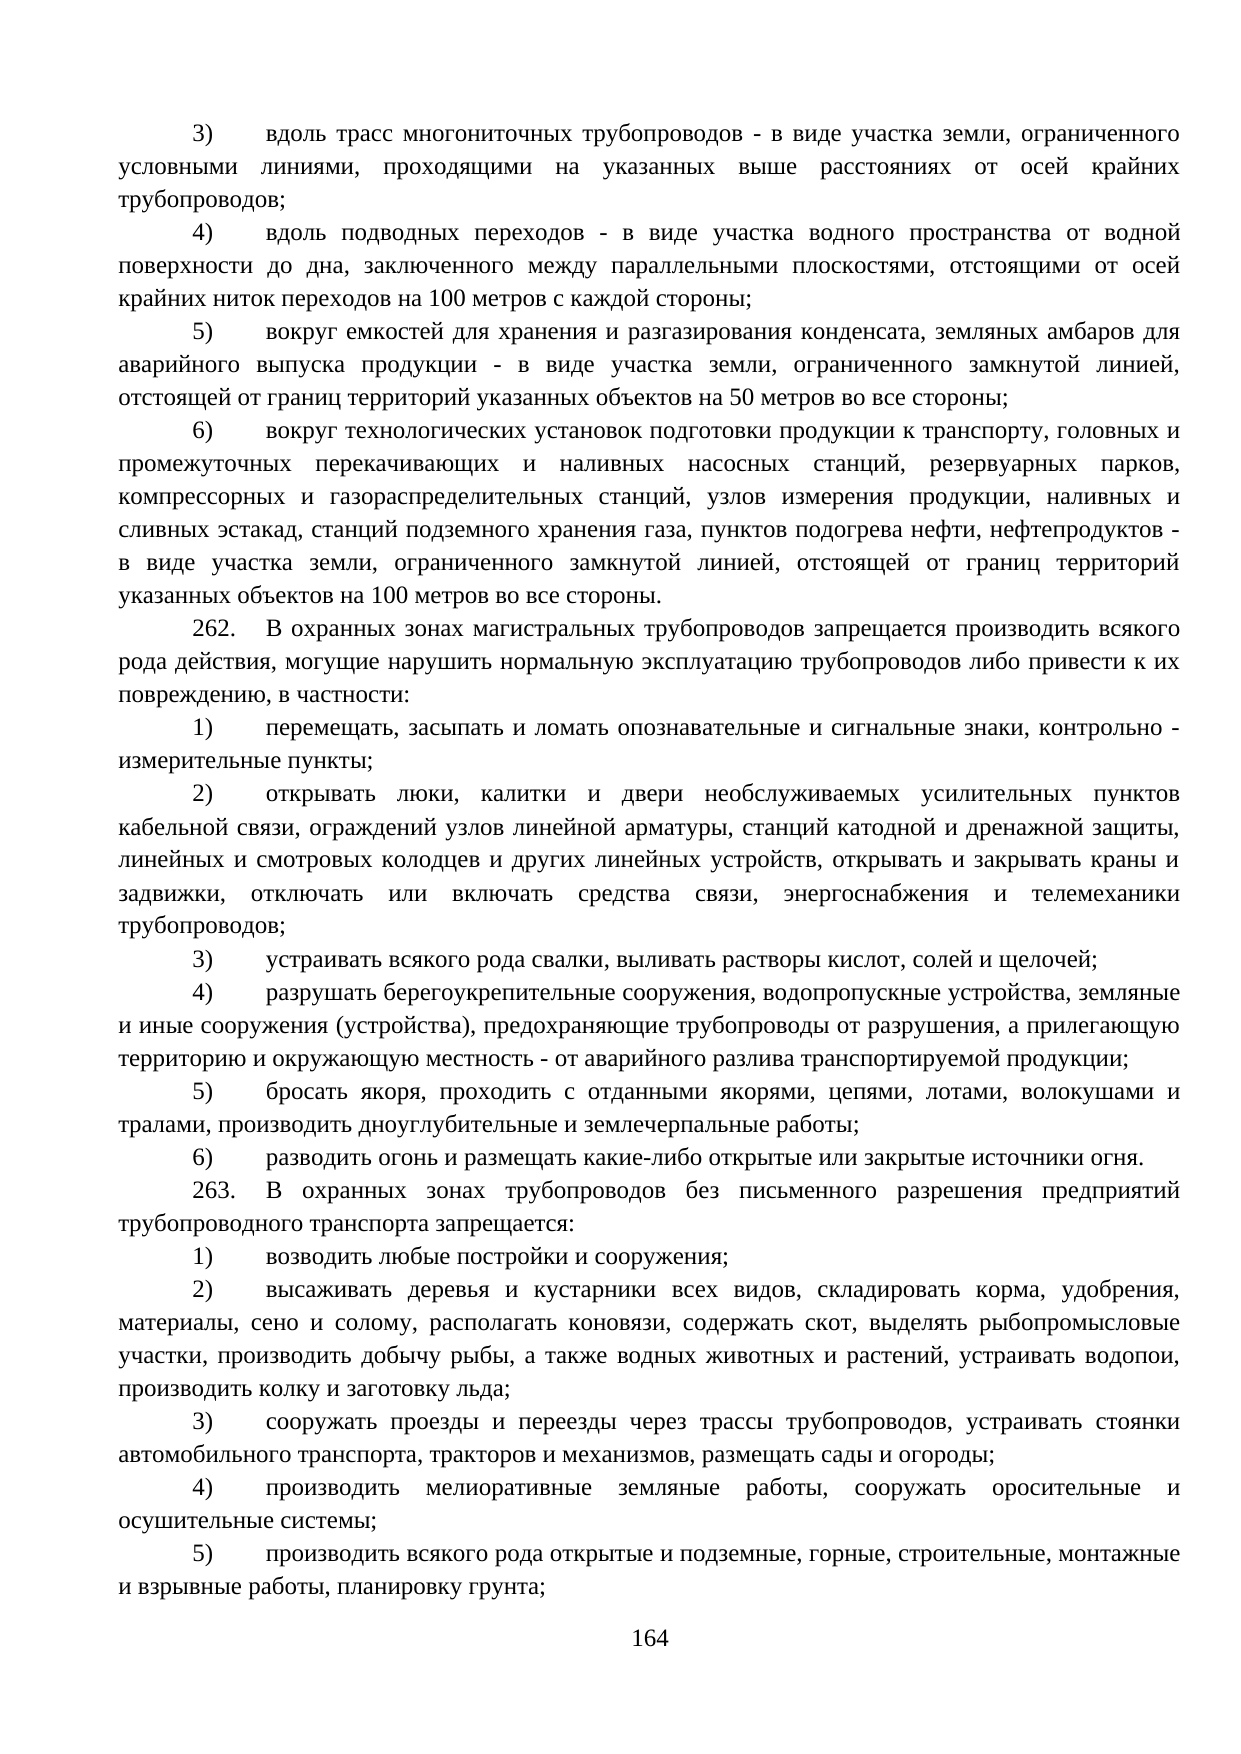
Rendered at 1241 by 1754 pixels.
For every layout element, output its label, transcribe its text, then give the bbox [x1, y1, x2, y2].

list открывать люки, калитки и двери необслуживаемых усилительных пунктов кабельной связи, ограждений узлов линейной арматуры, станций катодной и дренажной защиты, линейных и смотровых колодцев и других линейных устройств, открывать и закрывать краны и задвижки, отключать или включать средства связи, энергоснабжения и телемеханики трубопроводов; [118, 778, 1181, 939]
list устраивать всякого рода свалки, выливать растворы кислот, солей и щелочей; [118, 944, 1181, 972]
list разводить огонь и размещать какие-либо открытые или закрытые источники огня. [118, 1142, 1181, 1171]
list разрушать берегоукрепительные сооружения, водопропускные устройства, земляные и иные сооружения (устройства), предохраняющие трубопроводы от разрушения, а прилегающую территорию и окружающую местность - от аварийного разлива транспортируемой продукции; [118, 977, 1181, 1071]
list бросать якоря, проходить с отданными якорями, цепями, лотами, волокушами и тралами, производить дноуглубительные и землечерпальные работы; [118, 1076, 1181, 1137]
list сооружать проезды и переезды через трассы трубопроводов, устраивать стоянки автомобильного транспорта, тракторов и механизмов, размещать сады и огороды; [118, 1406, 1181, 1468]
list производить всякого рода открытые и подземные, горные, строительные, монтажные и взрывные работы, планировку грунта; [118, 1538, 1181, 1600]
list перемещать, засыпать и ломать опознавательные и сигнальные знаки, контрольно - измерительные пункты; [118, 712, 1181, 774]
list высаживать деревья и кустарники всех видов, складировать корма, удобрения, материалы, сено и солому, располагать коновязи, содержать скот, выделять рыбопромысловые участки, производить добычу рыбы, а также водных животных и растений, устраивать водопои, производить колку и заготовку льда; [118, 1274, 1181, 1402]
list В охранных зонах трубопроводов без письменного разрешения предприятий трубопроводного транспорта запрещается: [118, 1175, 1181, 1237]
list вокруг емкостей для хранения и разгазирования конденсата, земляных амбаров для аварийного выпуска продукции - в виде участка земли, ограниченного замкнутой линией, отстоящей от границ территорий указанных объектов на 50 метров во все стороны; [118, 316, 1181, 411]
list возводить любые постройки и сооружения; [118, 1241, 1181, 1269]
list вдоль трасс многониточных трубопроводов - в виде участка земли, ограниченного условными линиями, проходящими на указанных выше расстояниях от осей крайних трубопроводов; [118, 118, 1181, 213]
list вдоль подводных переходов - в виде участка водного пространства от водной поверхности до дна, заключенного между параллельными плоскостями, отстоящими от осей крайних ниток переходов на 100 метров с каждой стороны; [118, 217, 1181, 312]
list В охранных зонах магистральных трубопроводов запрещается производить всякого рода действия, могущие нарушить нормальную эксплуатацию трубопроводов либо привести к их повреждению, в частности: [118, 613, 1181, 708]
list производить мелиоративные земляные работы, сооружать оросительные и осушительные системы; [118, 1472, 1181, 1534]
list вокруг технологических установок подготовки продукции к транспорту, головных и промежуточных перекачивающих и наливных насосных станций, резервуарных парков, компрессорных и газораспределительных станций, узлов измерения продукции, наливных и сливных эстакад, станций подземного хранения газа, пунктов подогрева нефти, нефтепродуктов - в виде участка земли, ограниченного замкнутой линией, отстоящей от границ территорий указанных объектов на 100 метров во все стороны. [118, 415, 1181, 609]
